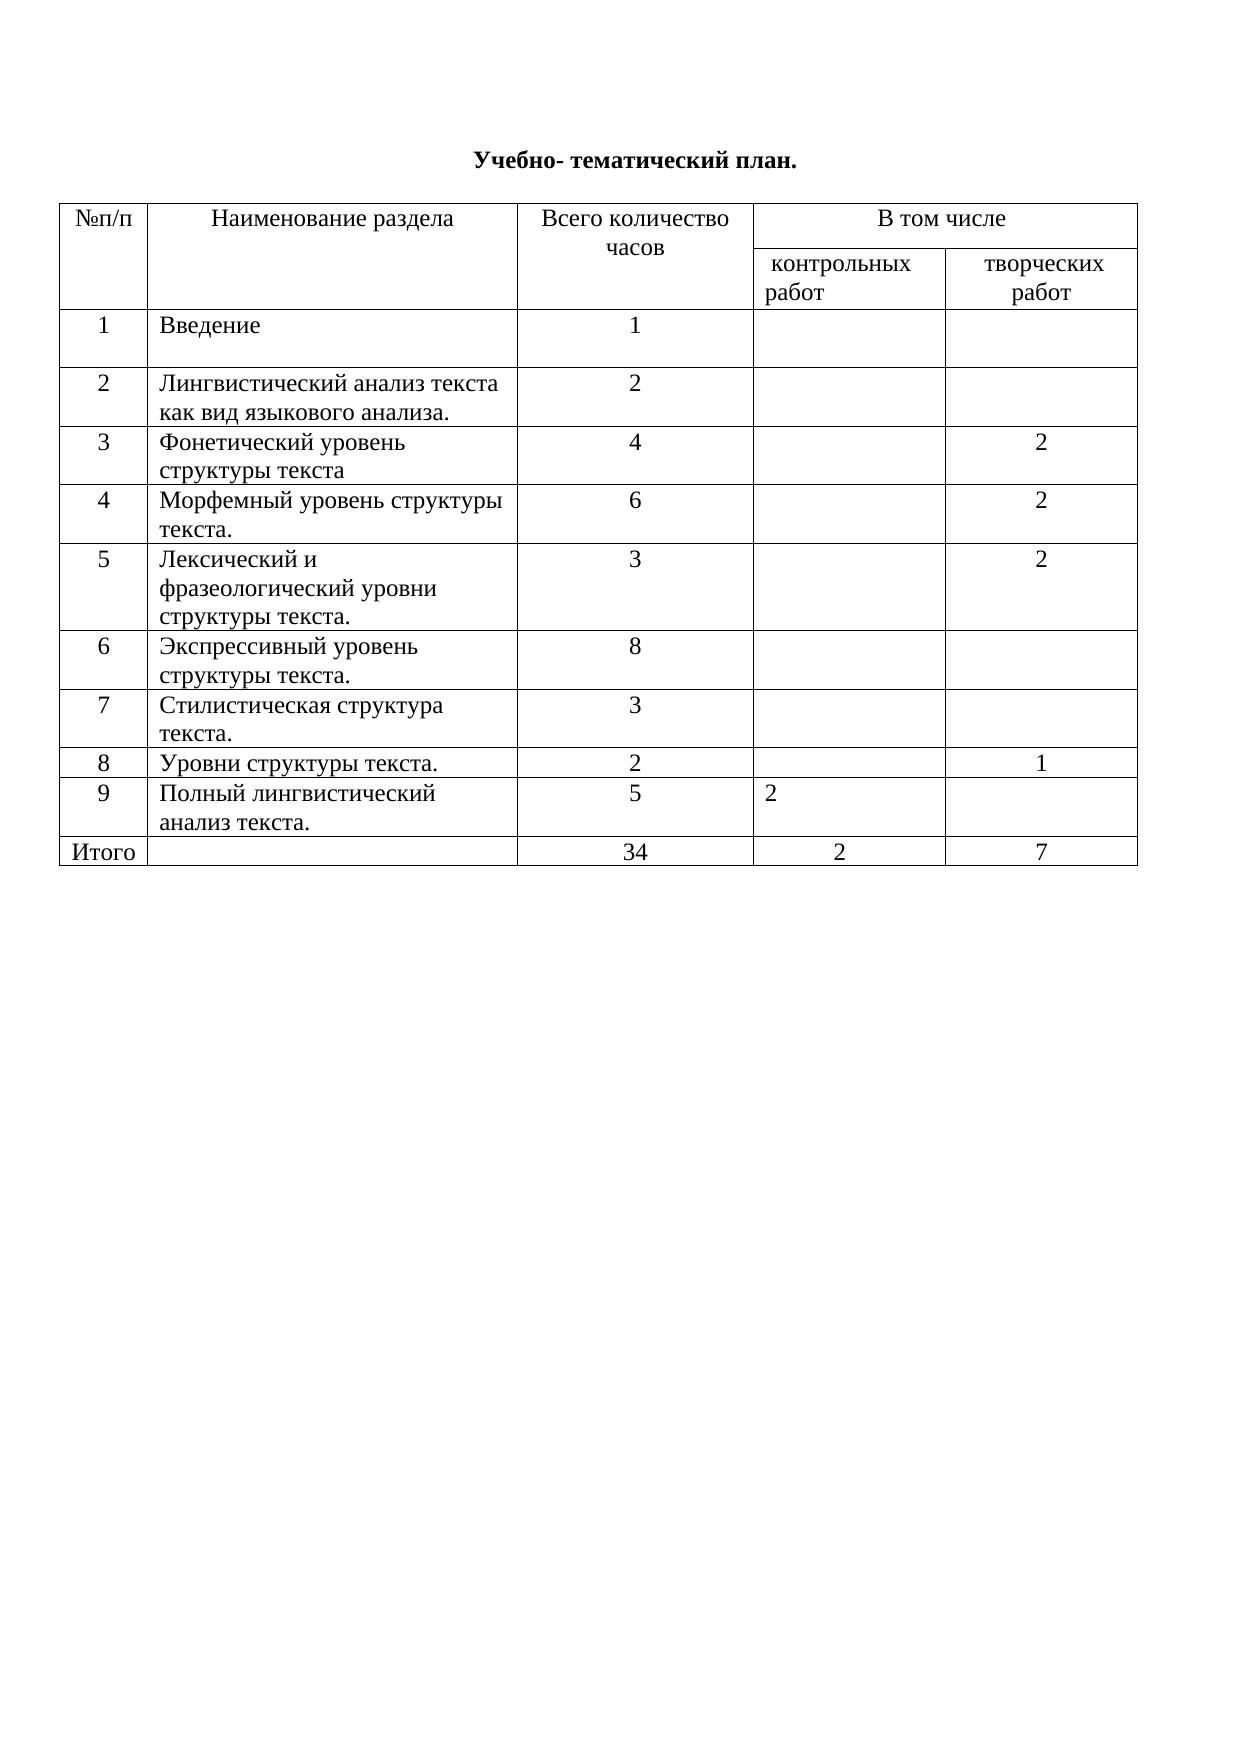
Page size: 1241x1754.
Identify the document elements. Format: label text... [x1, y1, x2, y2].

table_cell [946, 368, 1137, 426]
text Учебно- тематический план. [118, 145, 1152, 174]
table_cell 7 [946, 837, 1137, 865]
table_cell 2 [946, 427, 1137, 484]
table_cell [946, 690, 1137, 747]
table_cell 8 [518, 631, 753, 689]
table_cell 3 [60, 427, 147, 484]
table_cell 2 [518, 368, 753, 426]
table_cell творческих работ [946, 249, 1137, 309]
table_cell 2 [946, 485, 1137, 543]
table_cell [946, 631, 1137, 689]
table_cell 7 [60, 690, 147, 747]
table_cell Фонетический уровень структуры текста [148, 427, 517, 484]
table_cell 5 [518, 778, 753, 836]
table_cell 2 [946, 544, 1137, 630]
table_cell контрольных работ [754, 249, 945, 309]
table_header Наименование раздела [148, 204, 517, 309]
table_header В том числе [754, 204, 1137, 247]
table_cell Итого [60, 837, 147, 865]
table_cell 2 [754, 837, 945, 865]
table_cell [754, 690, 945, 747]
table_cell [754, 631, 945, 689]
table_cell 1 [518, 310, 753, 367]
table_cell [754, 748, 945, 777]
table_cell 6 [518, 485, 753, 543]
table_cell Лексический и фразеологический уровни структуры текста. [148, 544, 517, 630]
table_cell 2 [60, 368, 147, 426]
table_cell [754, 544, 945, 630]
table_cell 6 [60, 631, 147, 689]
table_cell 2 [754, 778, 945, 836]
table_cell Стилистическая структура текста. [148, 690, 517, 747]
table_cell [946, 778, 1137, 836]
table_header №п/п [60, 204, 147, 309]
table_cell [946, 310, 1137, 367]
table_cell 34 [518, 837, 753, 865]
table_header Всего количество часов [518, 204, 753, 309]
table_cell Морфемный уровень структуры текста. [148, 485, 517, 543]
table_cell 4 [60, 485, 147, 543]
table_cell 8 [60, 748, 147, 777]
table_cell [754, 368, 945, 426]
table_cell 5 [60, 544, 147, 630]
table_cell Полный лингвистический анализ текста. [148, 778, 517, 836]
table_cell 3 [518, 544, 753, 630]
table_cell Уровни структуры текста. [148, 748, 517, 777]
table_cell 1 [946, 748, 1137, 777]
table_cell 4 [518, 427, 753, 484]
table_cell [754, 485, 945, 543]
table_cell 2 [518, 748, 753, 777]
table_cell [148, 837, 517, 865]
table_cell [754, 427, 945, 484]
table_cell 3 [518, 690, 753, 747]
table_cell [754, 310, 945, 367]
table_cell 9 [60, 778, 147, 836]
table_cell Лингвистический анализ текста как вид языкового анализа. [148, 368, 517, 426]
table_cell Экспрессивный уровень структуры текста. [148, 631, 517, 689]
table_cell 1 [60, 310, 147, 367]
table_cell Введение [148, 310, 517, 367]
